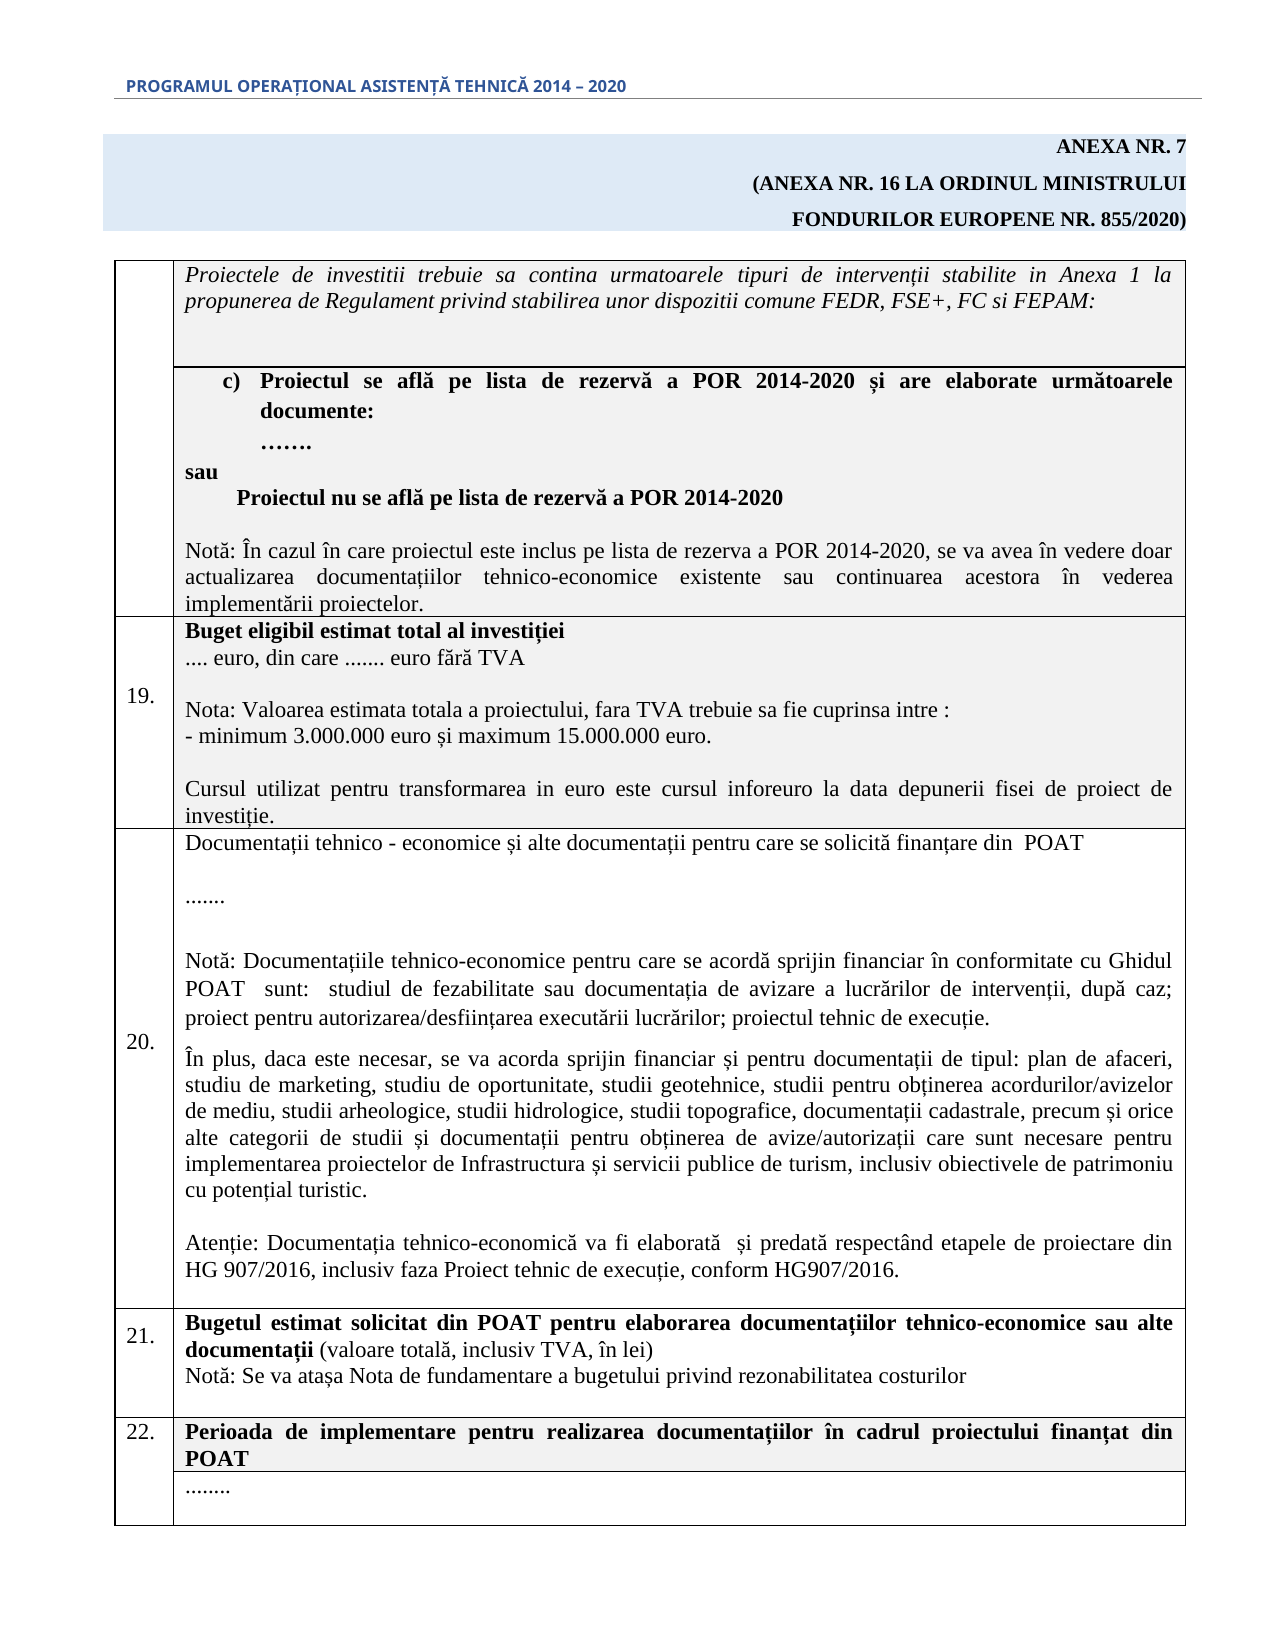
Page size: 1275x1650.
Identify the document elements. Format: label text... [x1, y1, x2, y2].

table_cell Bugetul estimat solicitat din POAT pentru elaborarea documentațiilor tehnico-economice sau alte documentații (valoare totală, inclusiv TVA, în lei) Notă: Se va atașa Nota de fundamentare a bugetului privind rezonabilitatea costurilor [174, 1309, 1185, 1417]
table_cell [116, 1418, 173, 1525]
table_cell [116, 1309, 173, 1417]
table_cell Documentații tehnico - economice și alte documentații pentru care se solicită finanțare din POAT ....... Notă: Documentațiile tehnico-economice pentru care se acordă sprijin financiar în conformitate cu Ghidul POAT sunt: studiul de fezabilitate sau documentația de avizare a lucrărilor de intervenții, după caz; proiect pentru autorizarea/desființarea executării lucrărilor; proiectul tehnic de execuție. În plus, daca este necesar, se va acorda sprijin financiar și pentru documentații de tipul: plan de afaceri, studiu de marketing, studiu de oportunitate, studii geotehnice, studii pentru obținerea acordurilor/avizelor de mediu, studii arheologice, studii hidrologice, studii topografice, documentații cadastrale, precum și orice alte categorii de studii și documentații pentru obținerea de avize/autorizații care sunt necesare pentru implementarea proiectelor de Infrastructura și servicii publice de turism, inclusiv obiectivele de patrimoniu cu potențial turistic. Atenție: Documentația tehnico-economică va fi elaborată și predată respectând etapele de proiectare din HG 907/2016, inclusiv faza Proiect tehnic de execuție, conform HG907/2016. [174, 829, 1185, 1308]
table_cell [174, 1472, 1185, 1525]
table_cell [116, 617, 173, 828]
table_cell [116, 829, 173, 1308]
table_cell Perioada de implementare pentru realizarea documentațiilor în cadrul proiectului finanțat din POAT [174, 1418, 1185, 1471]
table_cell Proiectul se află pe lista de rezervă a POR 2014-2020 și are elaborate următoarele documente: ……. sau Proiectul nu se află pe lista de rezervă a POR 2014-2020 Notă: În cazul în care proiectul este inclus pe lista de rezerva a POR 2014-2020, se va avea în vedere doar actualizarea documentațiilor tehnico-economice existente sau continuarea acestora în vederea implementării proiectelor. [174, 368, 1185, 616]
table_cell Buget eligibil estimat total al investiției .... euro, din care ....... euro fără TVA Nota: Valoarea estimata totala a proiectului, fara TVA trebuie sa fie cuprinsa intre : - minimum 3.000.000 euro și maximum 15.000.000 euro. Cursul utilizat pentru transformarea in euro este cursul inforeuro la data depunerii fisei de proiect de investiție. [174, 617, 1185, 828]
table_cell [174, 261, 1185, 366]
